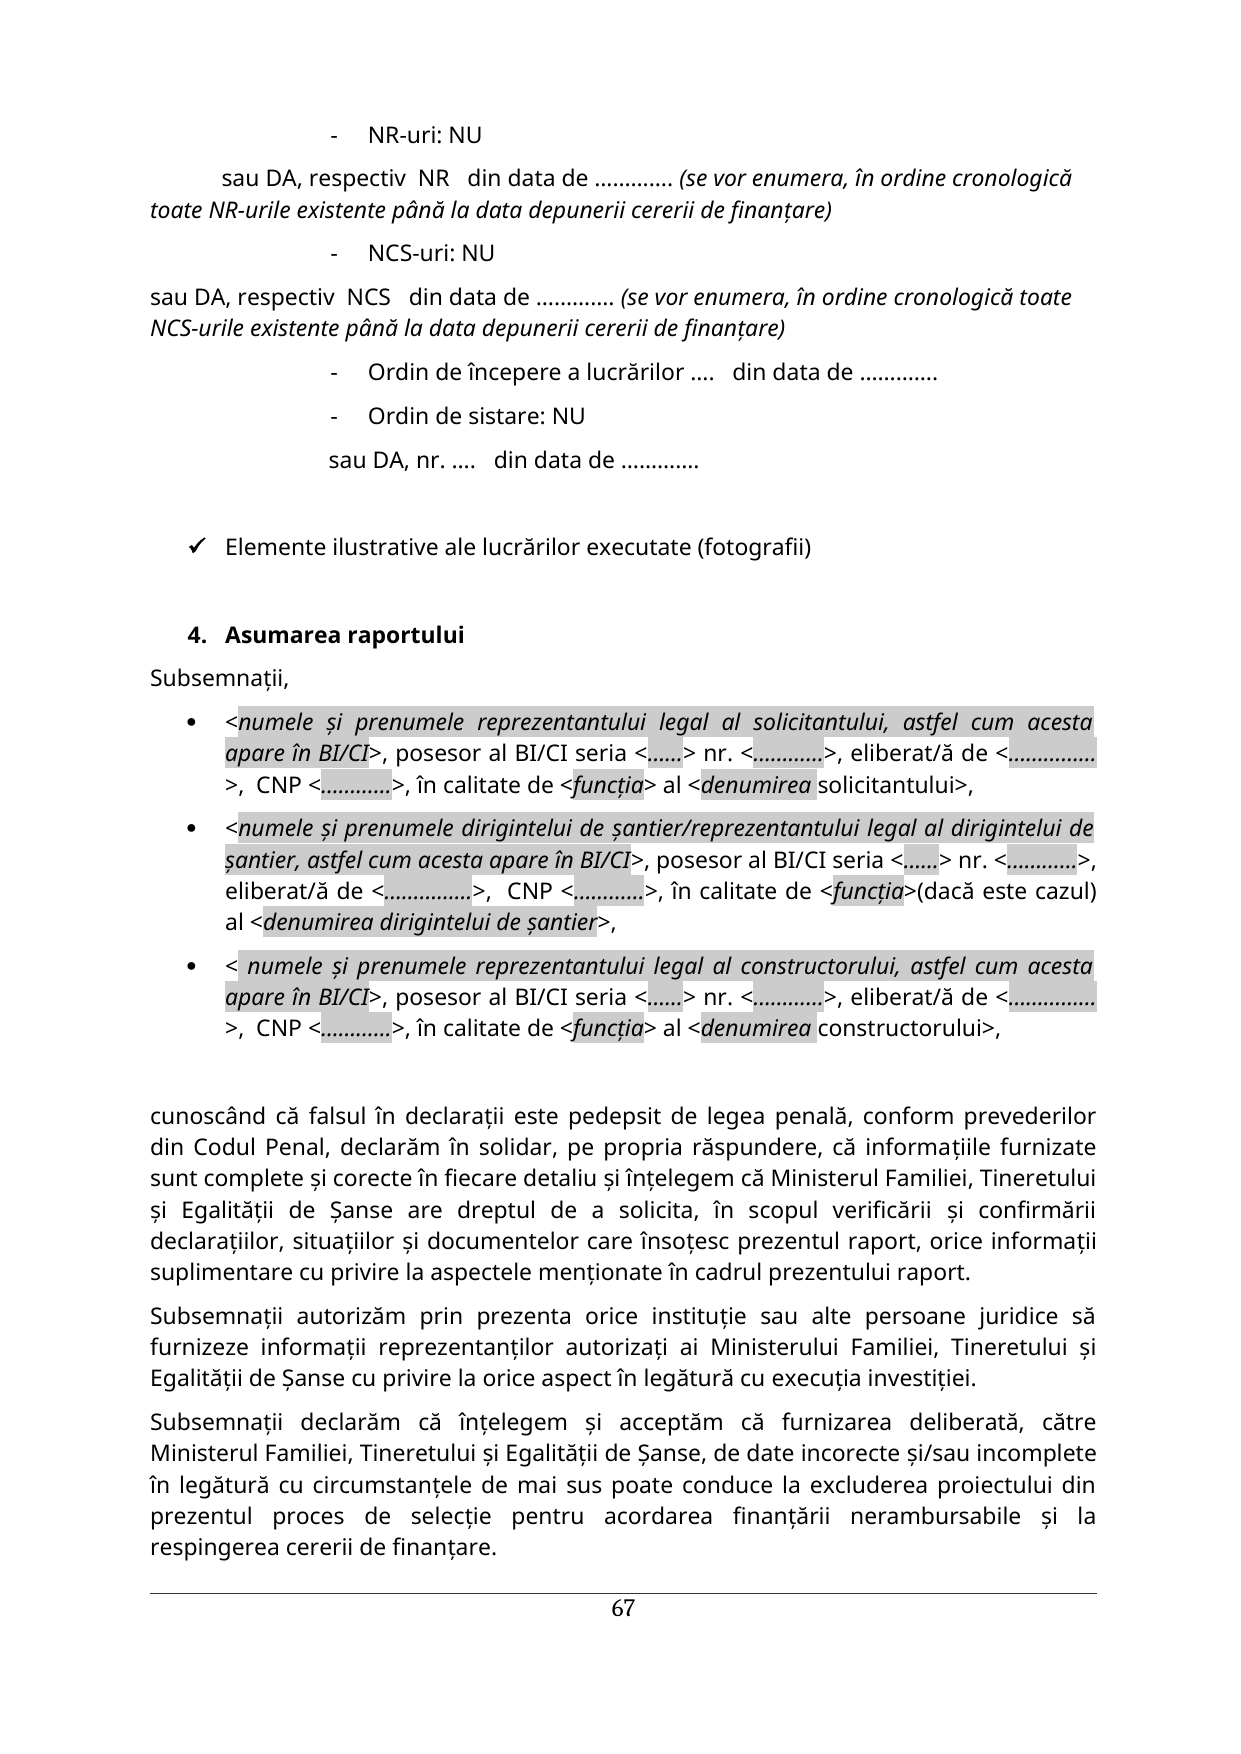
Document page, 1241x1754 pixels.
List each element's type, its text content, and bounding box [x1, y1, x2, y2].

text Subsemnații autorizăm prin prezenta orice instituţie sau alte persoane juridice să furnizeze informaţii reprezentanţilor autorizaţi ai Ministerului Familiei, Tineretului și Egalității de Șanse cu privire la orice aspect în legătură cu execuția investiției. [150, 1300, 1097, 1393]
list Asumarea raportului [187, 618, 1097, 650]
text Subsemnații declarăm că înţelegem şi acceptăm că furnizarea deliberată, către Ministerul Familiei, Tineretului și Egalității de Șanse, de date incorecte şi/sau incomplete în legătură cu circumstanţele de mai sus poate conduce la excluderea proiectului din prezentul proces de selecţie pentru acordarea finanţării nerambursabile şi la respingerea cererii de finanţare. [150, 1406, 1097, 1562]
list Ordin de sistare: NU [330, 400, 1097, 431]
list NCS-uri: NU [330, 237, 1097, 268]
list < numele şi prenumele reprezentantului legal al constructorului, astfel cum acesta apare în BI/CI>, posesor al BI/CI seria <……> nr. <…………>, eliberat/ă de <……………>, CNP <…………>, în calitate de <funcţia> al <denumirea constructorului>, [369, 981, 753, 1043]
list <numele şi prenumele reprezentantului legal al solicitantului, astfel cum acesta apare în BI/CI>, posesor al BI/CI seria <……> nr. <…………>, eliberat/ă de <……………>, CNP <…………>, în calitate de <funcţia> al <denumirea solicitantului>, [187, 706, 1097, 800]
text sau DA, respectiv NR din data de …………. (se vor enumera, în ordine cronologică toate NR-urile existente până la data depunerii cererii de finanţare) [150, 162, 1097, 225]
list Ordin de începere a lucrărilor …. din data de …………. [330, 356, 1097, 387]
list <numele şi prenumele dirigintelui de şantier/reprezentantului legal al dirigintelui de şantier, astfel cum acesta apare în BI/CI>, posesor al BI/CI seria <……> nr. <…………>, eliberat/ă de <……………>, CNP <…………>, în calitate de <funcţia>(dacă este cazul) al <denumirea dirigintelui de şantier>, [187, 812, 1097, 937]
text Subsemnații, [150, 662, 1097, 693]
list NR-uri: NU [330, 118, 1097, 150]
text sau DA, nr. …. din data de …………. [150, 443, 1097, 475]
list Elemente ilustrative ale lucrărilor executate (fotografii) [187, 531, 1097, 562]
text sau DA, respectiv NCS din data de …………. (se vor enumera, în ordine cronologică toate NCS-urile existente până la data depunerii cererii de finanţare) [150, 281, 1097, 343]
text cunoscând că falsul în declaraţii este pedepsit de legea penală, conform prevederilor din Codul Penal, declarăm în solidar, pe propria răspundere, că informaţiile furnizate sunt complete şi corecte în fiecare detaliu şi înţelegem că Ministerul Familiei, Tineretului și Egalității de Șanse are dreptul de a solicita, în scopul verificării şi confirmării declaraţiilor, situaţiilor şi documentelor care însoţesc prezentul raport, orice informaţii suplimentare cu privire la aspectele menționate în cadrul prezentului raport. [150, 1100, 1097, 1287]
list < numele şi prenumele reprezentantului legal al constructorului, astfel cum acesta apare în BI/CI>, posesor al BI/CI seria <……> nr. <…………>, eliberat/ă de <……………>, CNP <…………>, în calitate de <funcţia> al <denumirea constructorului>, [817, 981, 1097, 1043]
